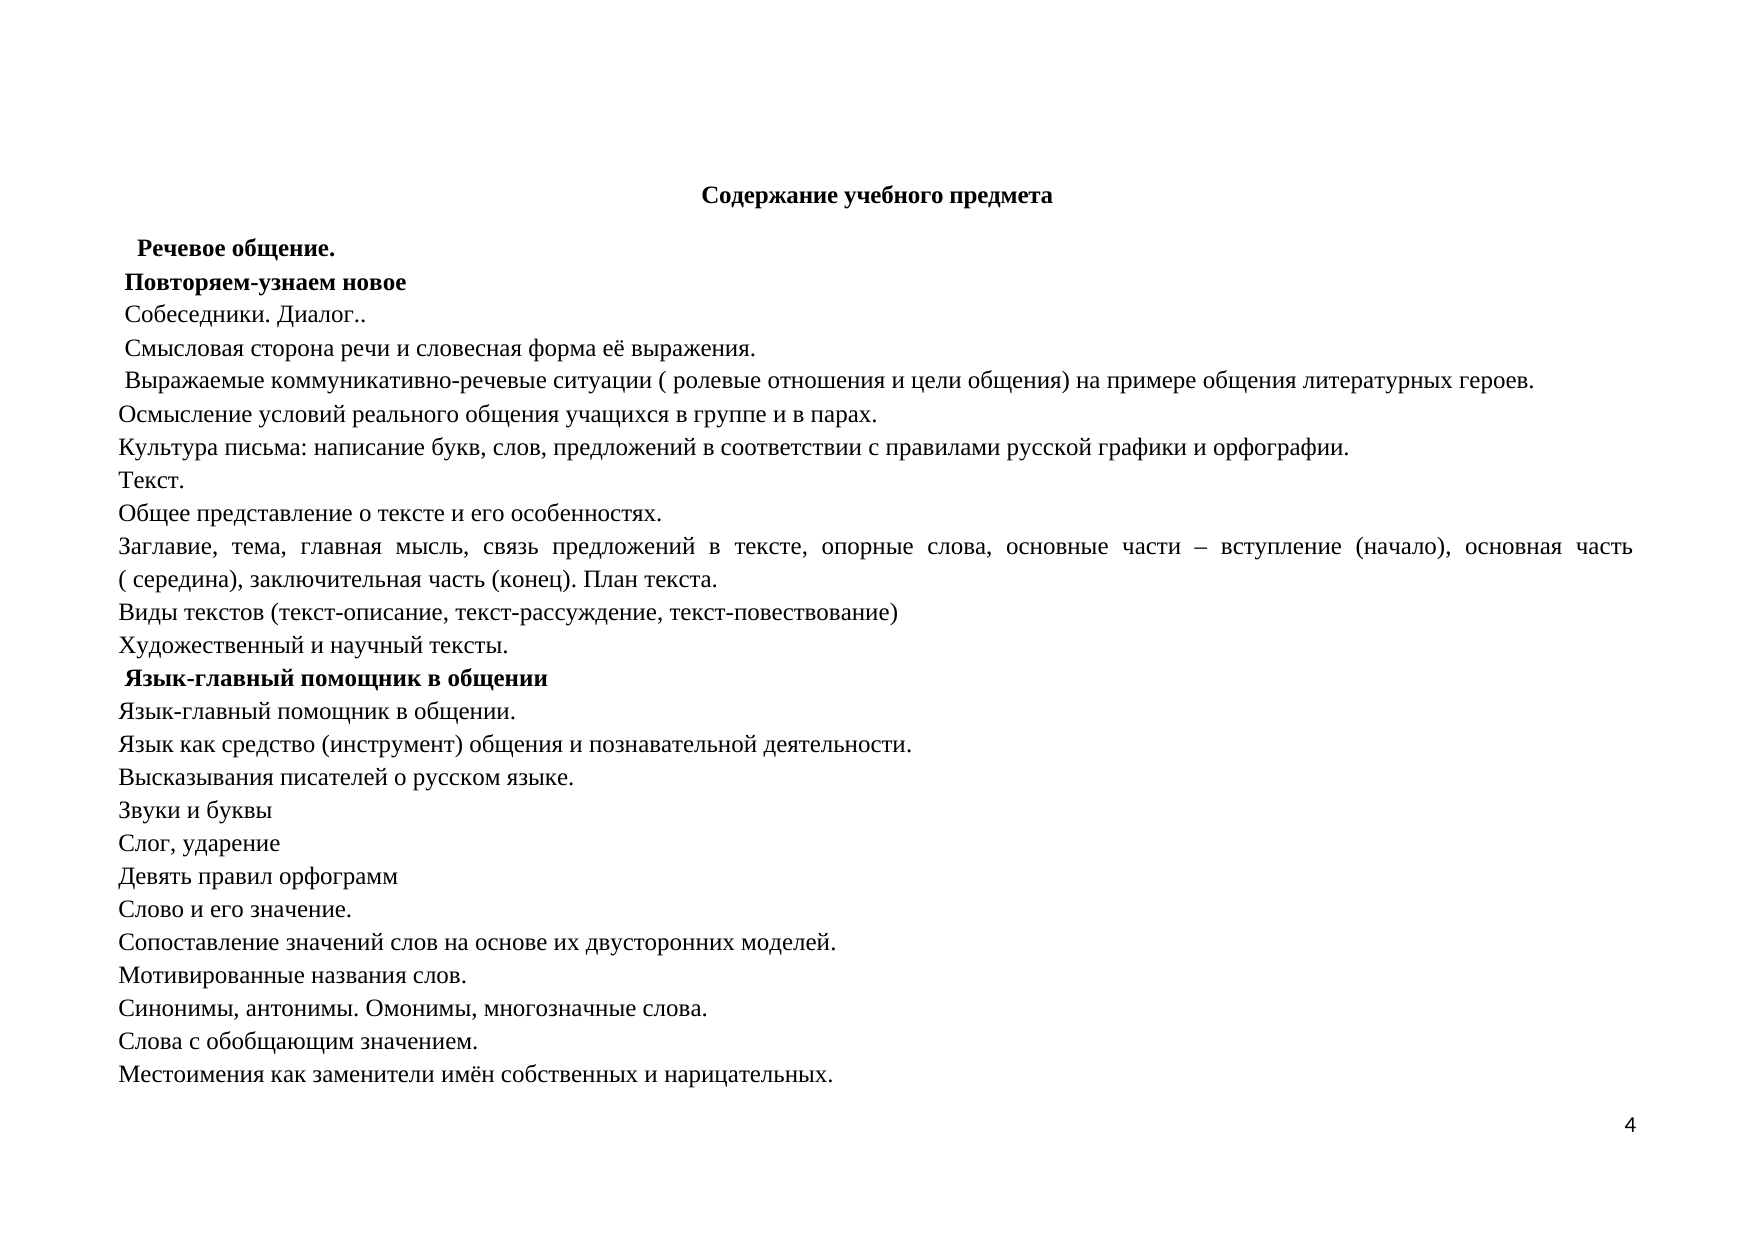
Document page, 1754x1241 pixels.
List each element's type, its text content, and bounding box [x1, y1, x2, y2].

text Содержание учебного предмета [118, 180, 1636, 208]
text Художественный и научный тексты. [118, 630, 1636, 658]
text Сопоставление значений слов на основе их двусторонних моделей. [118, 927, 1636, 956]
text Девять правил орфограмм [118, 861, 1636, 890]
text Местоимения как заменители имён собственных и нарицательных. [118, 1059, 1636, 1088]
text Язык-главный помощник в общении. [118, 696, 1636, 724]
text Речевое общение. [118, 233, 1636, 262]
text Синонимы, антонимы. Омонимы, многозначные слова. [118, 993, 1636, 1022]
text Выражаемые коммуникативно-речевые ситуации ( ролевые отношения и цели общения) на примере общения литературных героев. [118, 366, 1636, 394]
text Заглавие, тема, главная мысль, связь предложений в тексте, опорные слова, основные части – вступление (начало), основная часть ( середина), заключительная часть (конец). План текста. [118, 531, 1636, 592]
text Слово и его значение. [118, 894, 1636, 923]
text Повторяем-узнаем новое [118, 267, 1617, 295]
text Мотивированные названия слов. [118, 960, 1636, 989]
text Язык-главный помощник в общении [118, 663, 1636, 692]
text Осмысление условий реального общения учащихся в группе и в парах. [118, 399, 1636, 427]
text Общее представление о тексте и его особенностях. [118, 498, 1636, 526]
text Звуки и буквы [118, 795, 1636, 824]
text Слова с обобщающим значением. [118, 1026, 1636, 1055]
text Культура письма: написание букв, слов, предложений в соответствии с правилами русской графики и орфографии. [118, 432, 1636, 460]
text Собеседники. Диалог.. [118, 299, 1617, 328]
text Язык как средство (инструмент) общения и познавательной деятельности. [118, 729, 1636, 758]
text Слог, ударение [118, 828, 1636, 857]
text Виды текстов (текст-описание, текст-рассуждение, текст-повествование) [118, 597, 1636, 626]
text Текст. [118, 465, 1636, 493]
text Смысловая сторона речи и словесная форма её выражения. [118, 333, 1636, 361]
text Высказывания писателей о русском языке. [118, 762, 1636, 791]
